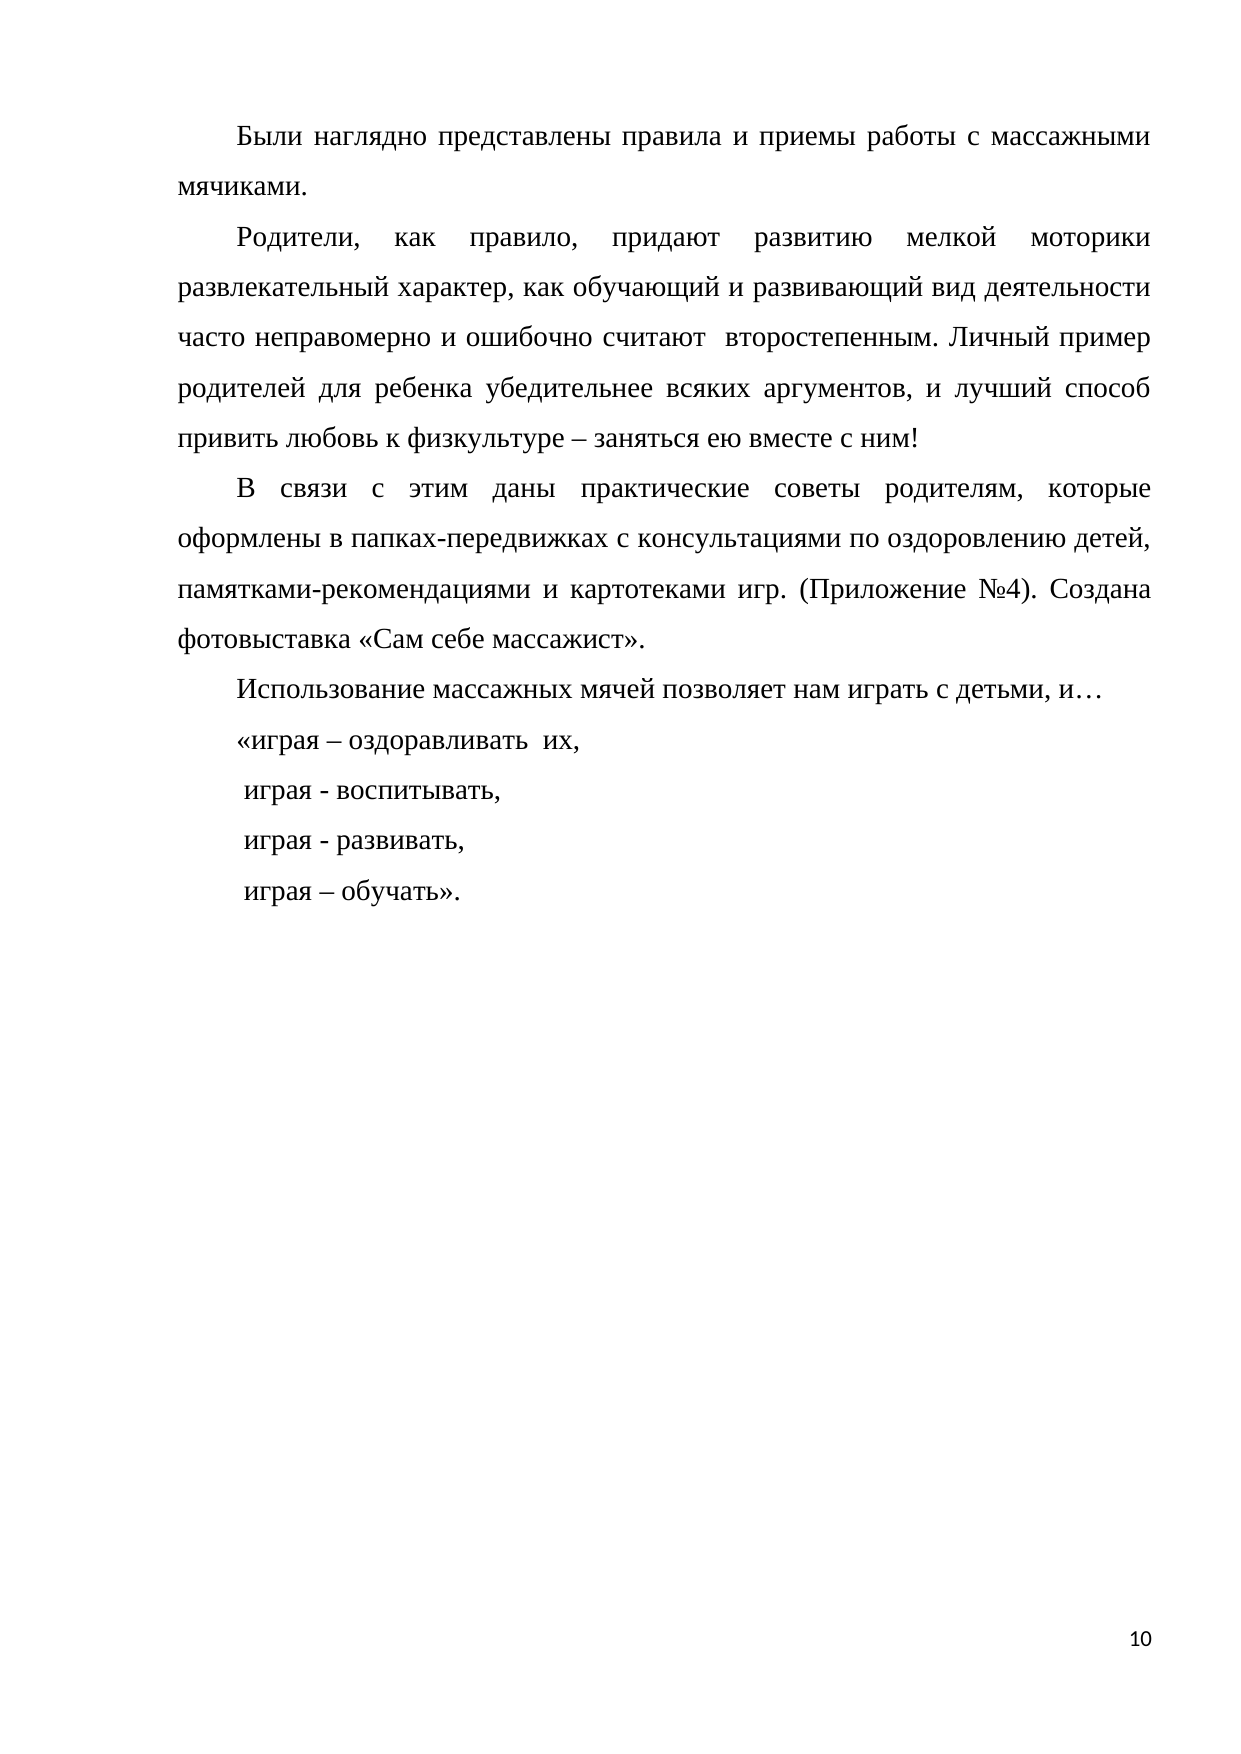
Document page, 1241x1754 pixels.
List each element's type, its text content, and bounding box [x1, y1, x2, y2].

text «играя – оздоравливать их, [177, 722, 1152, 755]
text В связи с этим даны практические советы родителям, которые оформлены в папках-передвижках с консультациями по оздоровлению детей, памятками-рекомендациями и картотеками игр. (Приложение №4). Создана фотовыставка «Сам себе массажист». [177, 470, 1152, 655]
text Были наглядно представлены правила и приемы работы с массажными мячиками. [177, 118, 1152, 202]
text Родители, как правило, придают развитию мелкой моторики развлекательный характер, как обучающий и развивающий вид деятельности часто неправомерно и ошибочно считают второстепенным. Личный пример родителей для ребенка убедительнее всяких аргументов, и лучший способ привить любовь к физкультуре – заняться ею вместе с ним! [177, 219, 1152, 453]
text играя - воспитывать, [177, 772, 1152, 806]
text играя – обучать». [177, 873, 1152, 906]
text Использование массажных мячей позволяет нам играть с детьми, и… [177, 672, 1152, 705]
text играя - развивать, [177, 822, 1152, 856]
